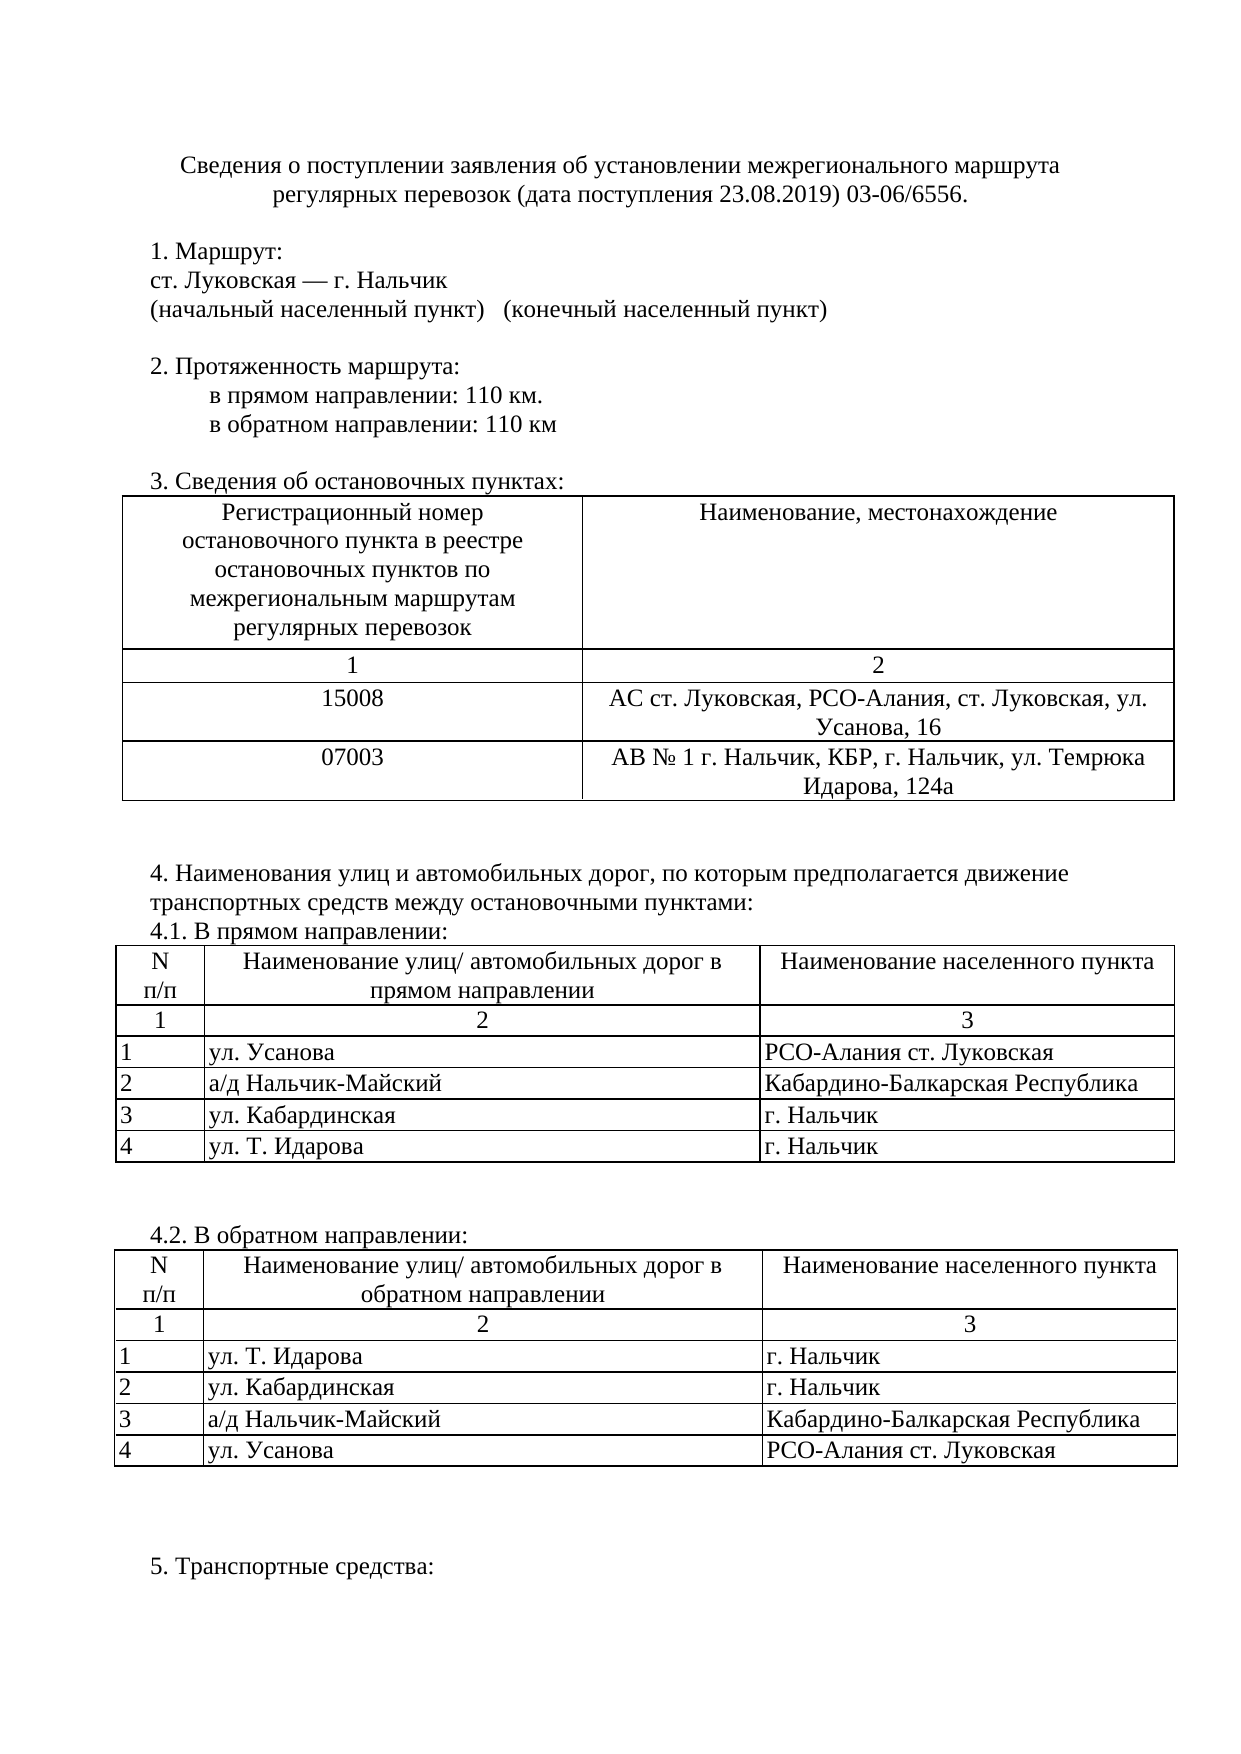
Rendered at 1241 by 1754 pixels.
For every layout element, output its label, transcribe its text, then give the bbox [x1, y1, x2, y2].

table_cell АС ст. Луковская, РСО-Алания, ст. Луковская, ул. Усанова, 16 [583, 683, 1173, 740]
text в обратном направлении: 110 км [150, 409, 1090, 437]
table_header Наименование населенного пункта [761, 946, 1174, 1004]
table_cell г. Нальчик [763, 1340, 1177, 1371]
table_cell 15008 [123, 683, 582, 740]
table_cell АВ № 1 г. Нальчик, КБР, г. Нальчик, ул. Темрюка Идарова, 124а [583, 742, 1173, 799]
text 3. Сведения об остановочных пунктах: [150, 466, 1090, 495]
text 4.1. В прямом направлении: [150, 916, 1090, 945]
table_cell 3 [761, 1006, 1174, 1035]
text 5. Транспортные средства: [150, 1551, 1090, 1579]
table_cell 07003 [123, 742, 582, 799]
table_cell г. Нальчик [761, 1131, 1174, 1161]
text в прямом направлении: 110 км. [150, 380, 1090, 409]
table_header Наименование улиц/ автомобильных дорог в обратном направлении [204, 1251, 762, 1308]
table_cell а/д Нальчик-Майский [204, 1404, 762, 1434]
table_cell 1 [117, 1006, 204, 1035]
table_cell г. Нальчик [761, 1100, 1174, 1130]
table_cell 2 [115, 1372, 203, 1402]
table_header Наименование населенного пункта [763, 1251, 1177, 1308]
table_cell ул. Кабардинская [204, 1373, 762, 1402]
table_cell Кабардино-Балкарская Республика [761, 1068, 1174, 1098]
text Сведения о поступлении заявления об установлении межрегионального маршрута регулярных перевозок (дата поступления 23.08.2019) 03-06/6556. [150, 150, 1090, 207]
table_cell ул. Т. Идарова [205, 1131, 759, 1161]
table_cell 2 [204, 1310, 762, 1339]
table_cell г. Нальчик [763, 1371, 1177, 1402]
table_cell а/д Нальчик-Майский [205, 1068, 759, 1098]
table_header Регистрационный номер остановочного пункта в реестре остановочных пунктов по межрегиональным маршрутам регулярных перевозок [123, 497, 582, 648]
table_cell Кабардино-Балкарская Республика [763, 1403, 1177, 1434]
table_cell 1 [117, 1037, 204, 1067]
table_cell ул. Т. Идарова [204, 1341, 762, 1371]
table_cell ул. Кабардинская [205, 1100, 759, 1130]
text 1. Маршрут: [150, 236, 1090, 265]
table_cell РСО-Алания ст. Луковская [763, 1434, 1177, 1465]
text 2. Протяженность маршрута: [150, 351, 1090, 380]
table_cell 3 [117, 1100, 204, 1130]
table_cell ул. Усанова [204, 1436, 762, 1465]
table_cell 2 [583, 650, 1173, 681]
table_cell 2 [117, 1068, 204, 1098]
table_cell 4 [115, 1435, 203, 1465]
table_cell 1 [115, 1341, 203, 1371]
table_cell 3 [115, 1404, 203, 1434]
table_header N п/п [117, 946, 204, 1004]
table_cell ул. Усанова [205, 1037, 759, 1067]
text 4.2. В обратном направлении: [150, 1220, 1090, 1249]
table_cell РСО-Алания ст. Луковская [761, 1037, 1174, 1067]
table_header Наименование улиц/ автомобильных дорог в прямом направлении [205, 946, 759, 1004]
text (начальный населенный пункт) (конечный населенный пункт) [150, 294, 1090, 322]
table_header Наименование, местонахождение [583, 497, 1173, 648]
text 4. Наименования улиц и автомобильных дорог, по которым предполагается движение транспортных средств между остановочными пунктами: [150, 858, 1090, 916]
text ст. Луковская — г. Нальчик [150, 265, 1090, 294]
table_header N п/п [115, 1251, 203, 1308]
table_cell 2 [205, 1006, 759, 1035]
table_cell 3 [763, 1308, 1177, 1339]
table_cell 1 [123, 650, 582, 681]
table_cell 1 [115, 1309, 203, 1339]
table_cell 4 [117, 1131, 204, 1161]
